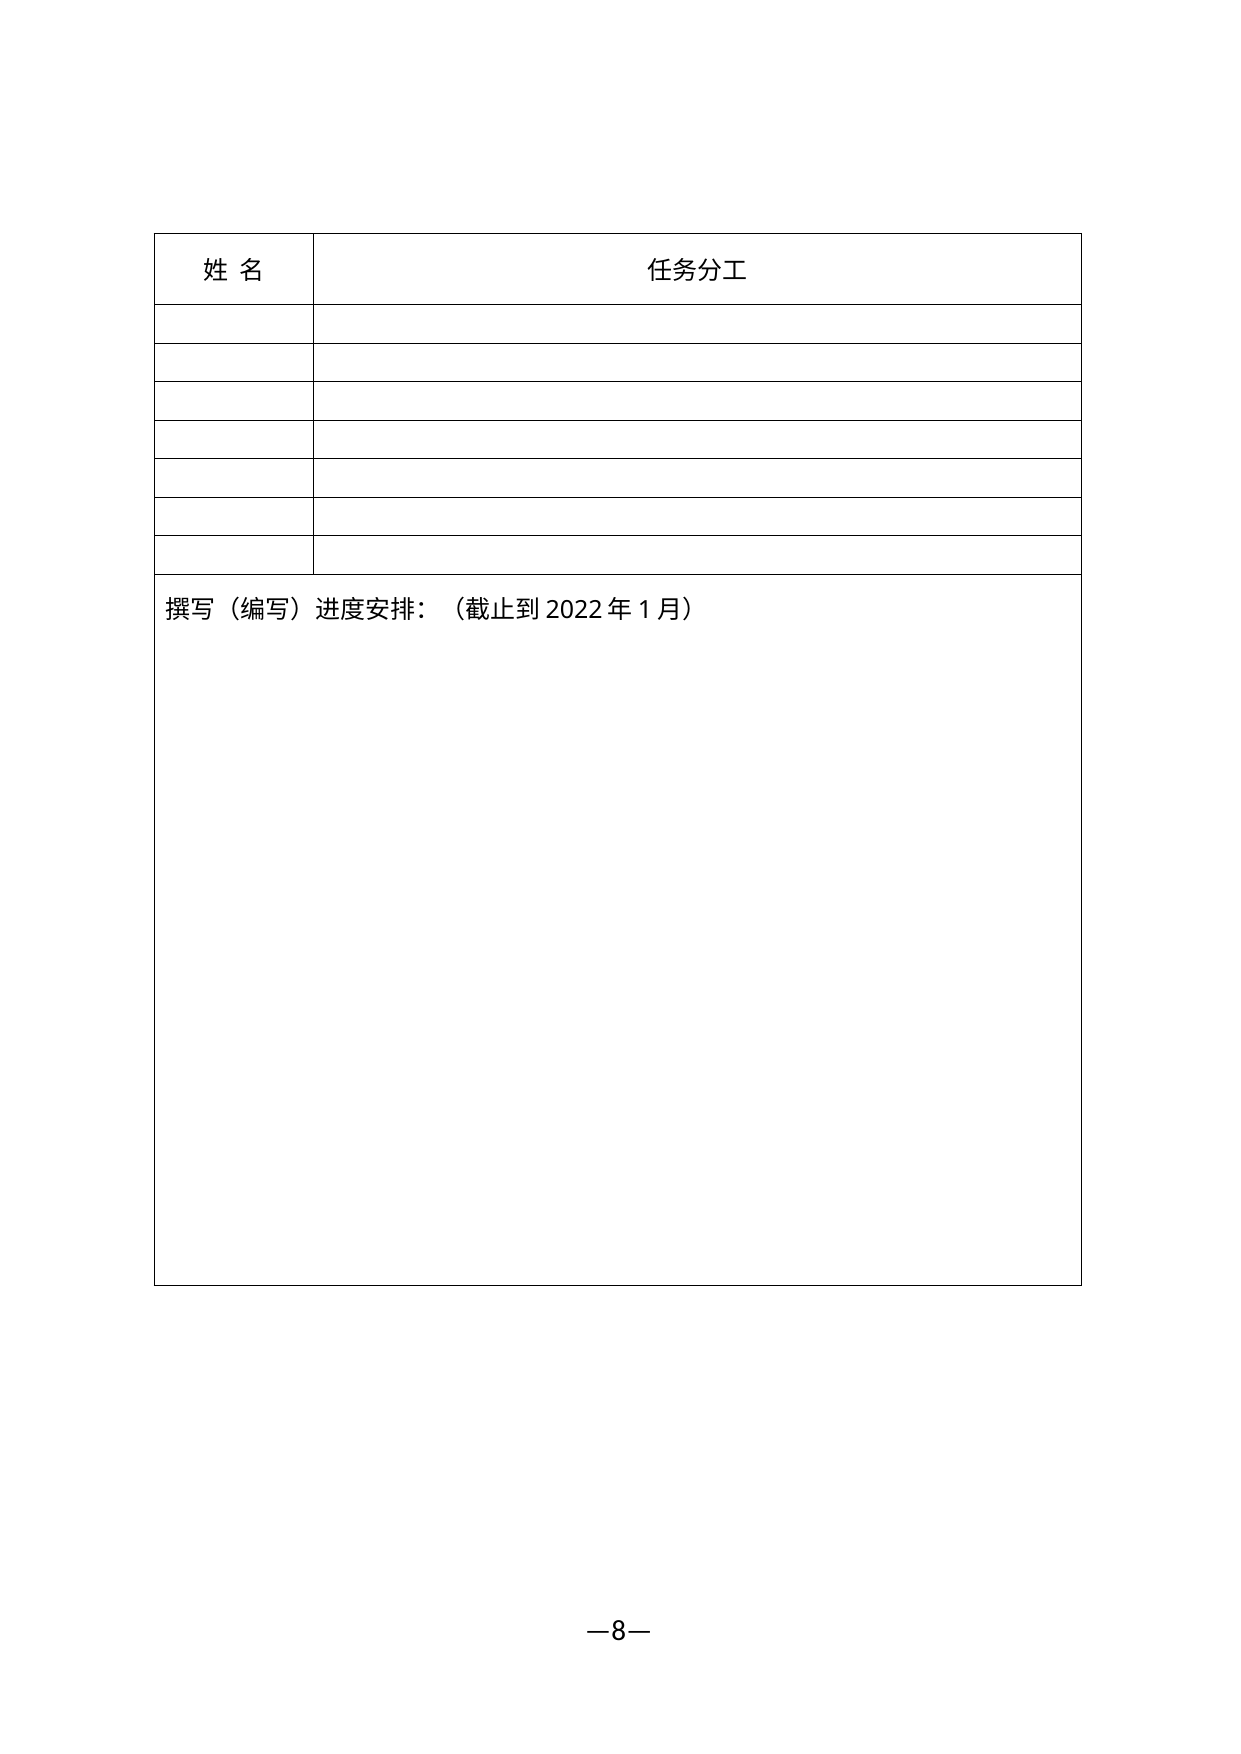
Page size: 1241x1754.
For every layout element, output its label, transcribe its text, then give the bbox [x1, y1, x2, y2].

table_header 姓 名 [155, 234, 313, 304]
table_cell [155, 421, 313, 458]
table_cell [314, 305, 1081, 342]
table_cell [155, 498, 313, 535]
table_cell 撰写（编写）进度安排：（截止到2022年1月） [155, 575, 1081, 1285]
table_cell [314, 421, 1081, 458]
table_cell [314, 382, 1081, 419]
table_cell [155, 382, 313, 419]
table_cell [314, 459, 1081, 497]
table_cell [314, 498, 1081, 535]
table_cell [155, 305, 313, 342]
table_cell [155, 536, 313, 574]
table_cell [155, 459, 313, 497]
table_header 任务分工 [314, 234, 1081, 304]
table_cell [314, 344, 1081, 381]
table_cell [314, 536, 1081, 574]
table_cell [155, 344, 313, 381]
